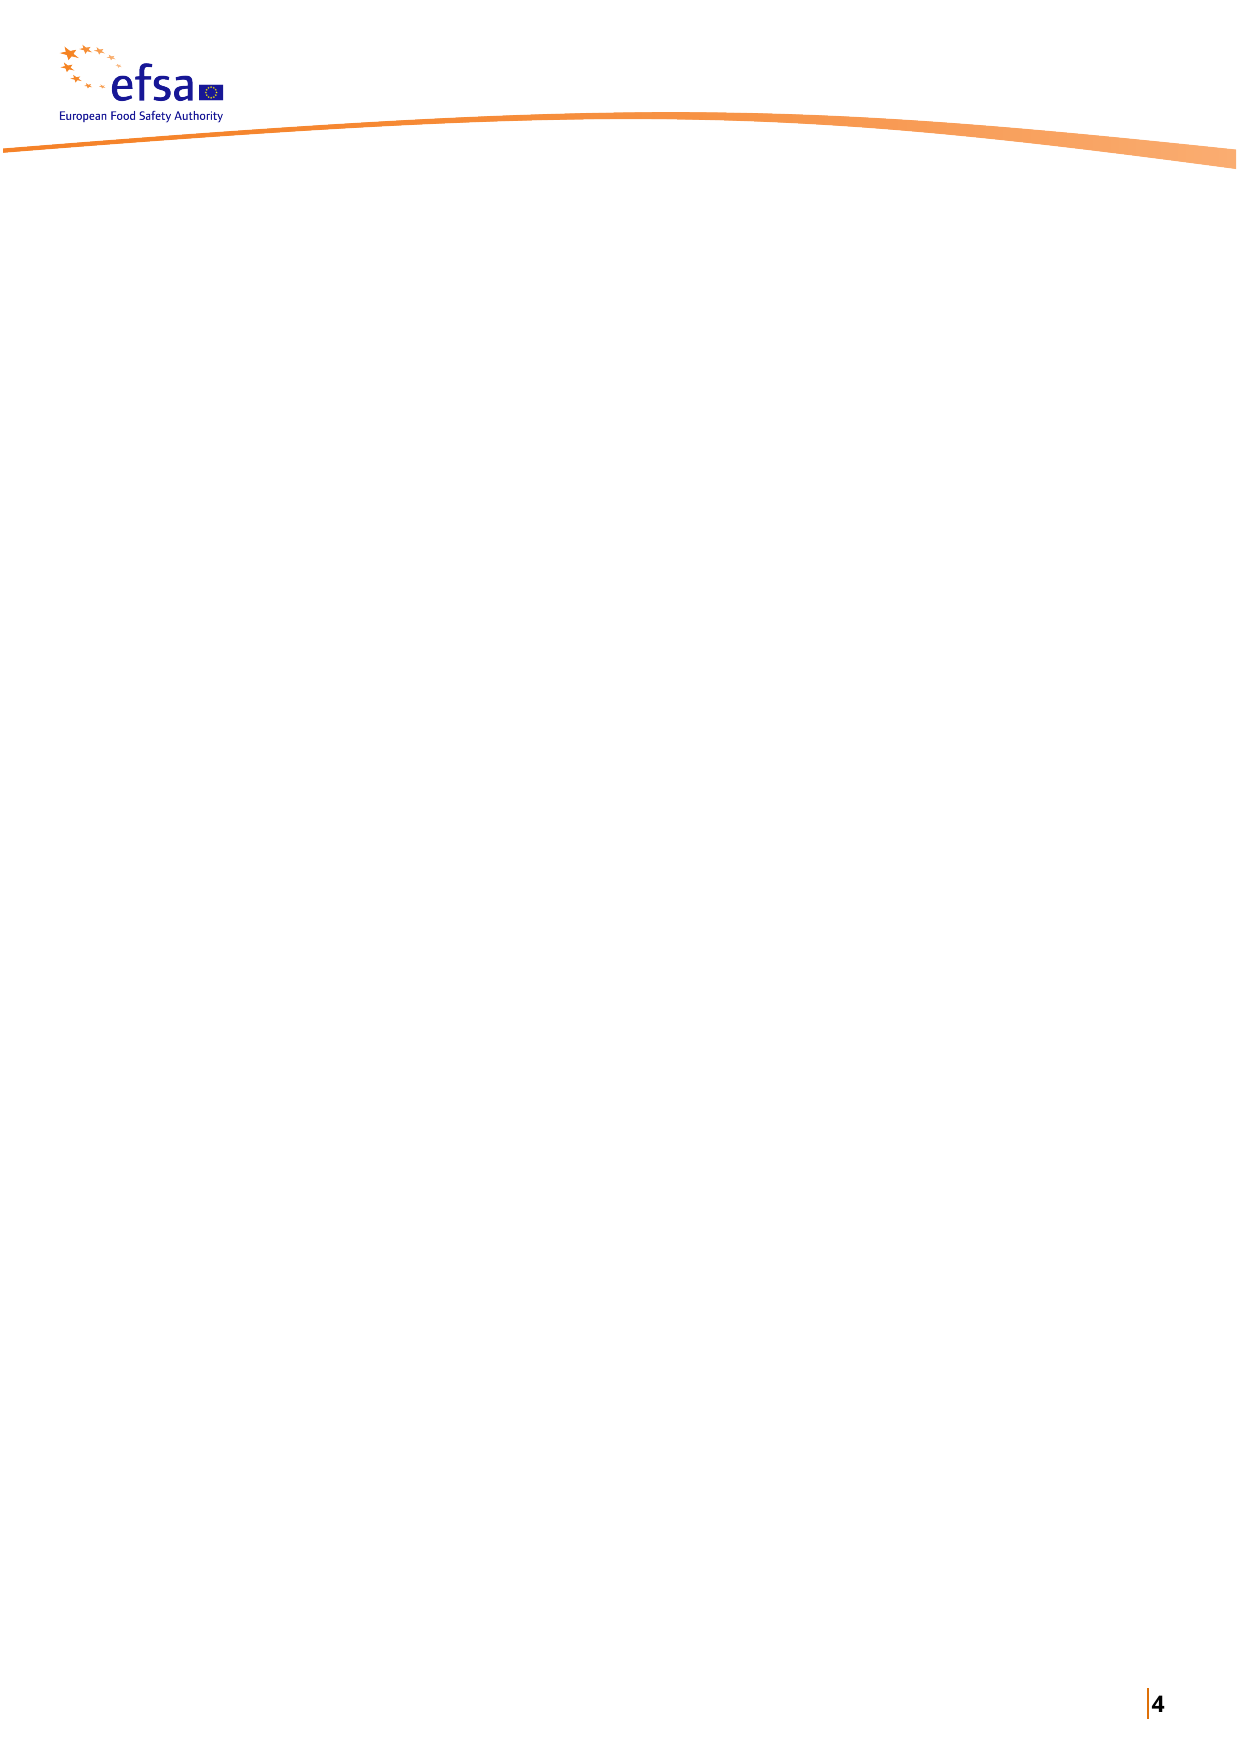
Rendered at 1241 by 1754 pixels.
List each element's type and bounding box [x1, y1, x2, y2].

picture [1, 36, 1236, 174]
